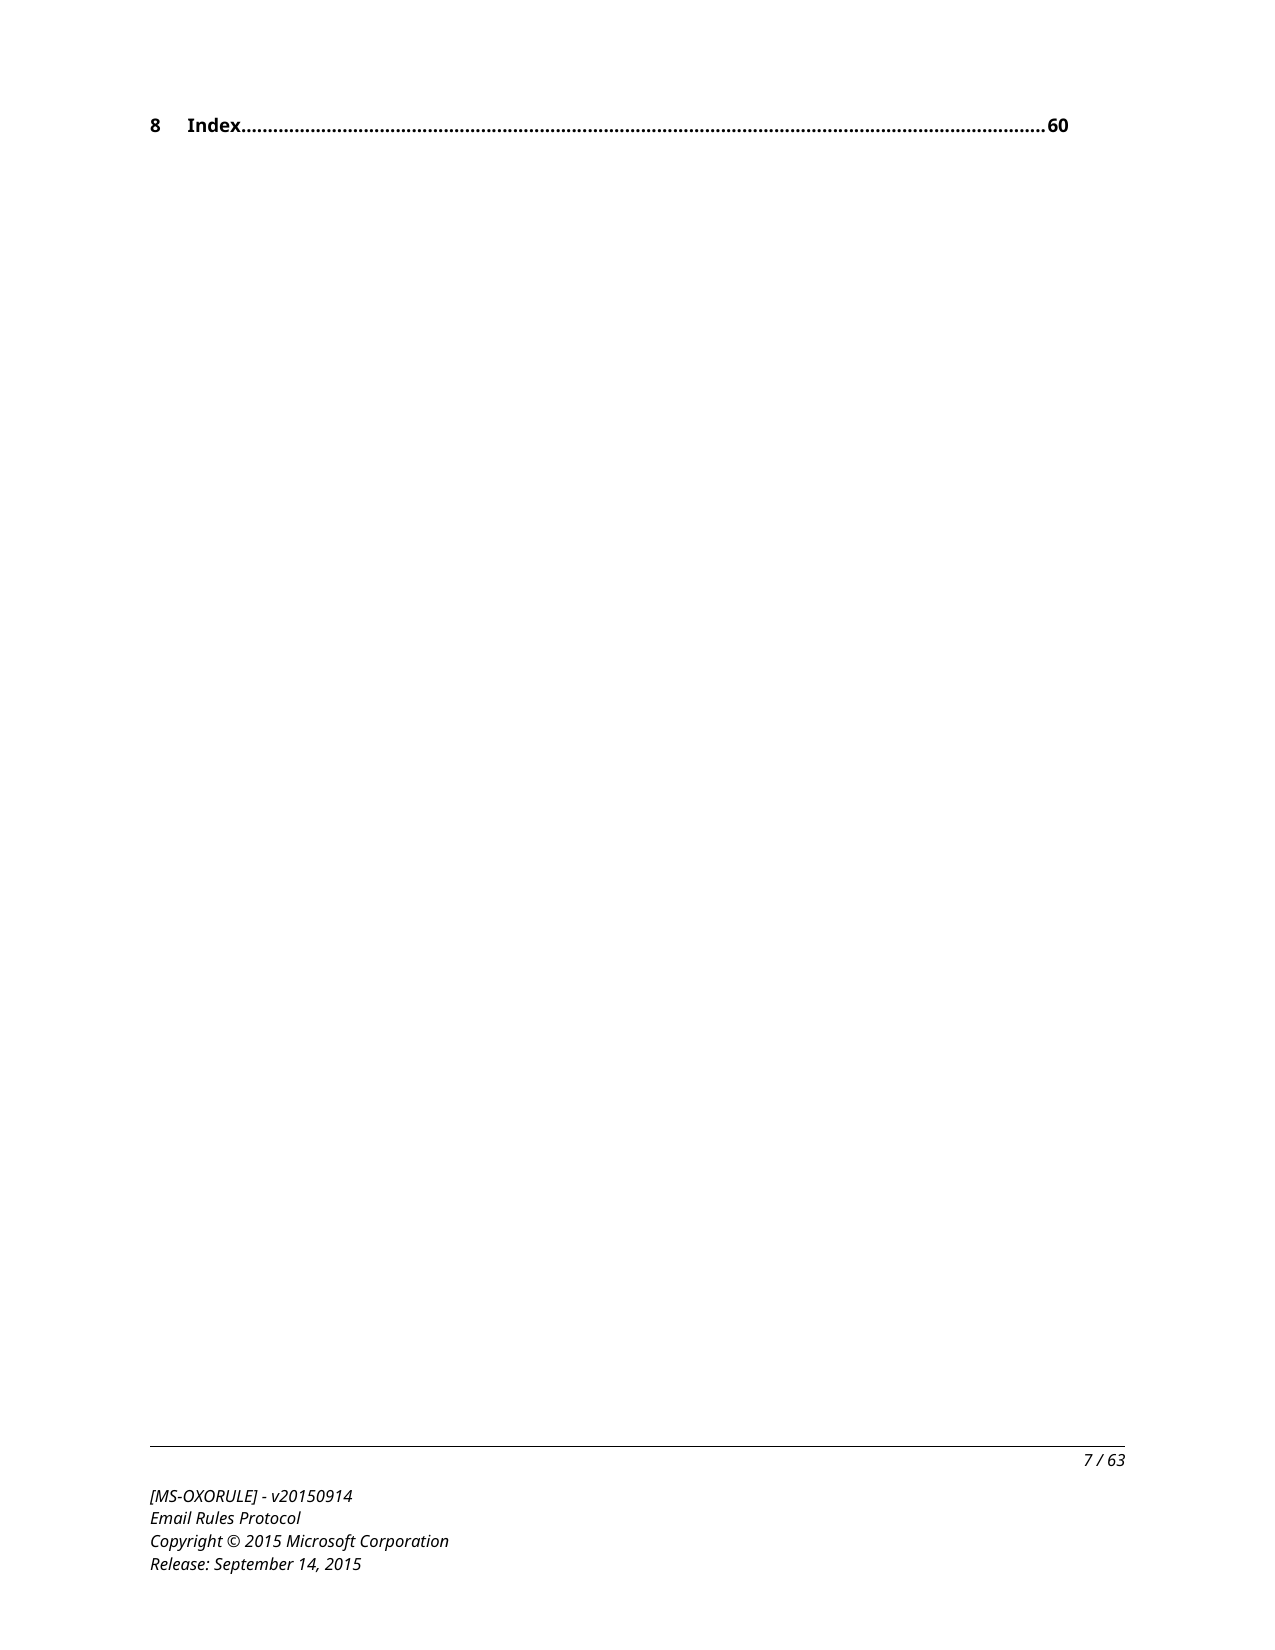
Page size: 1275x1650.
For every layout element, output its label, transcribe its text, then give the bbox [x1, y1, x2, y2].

text 8 Index 60 [150, 112, 1078, 138]
